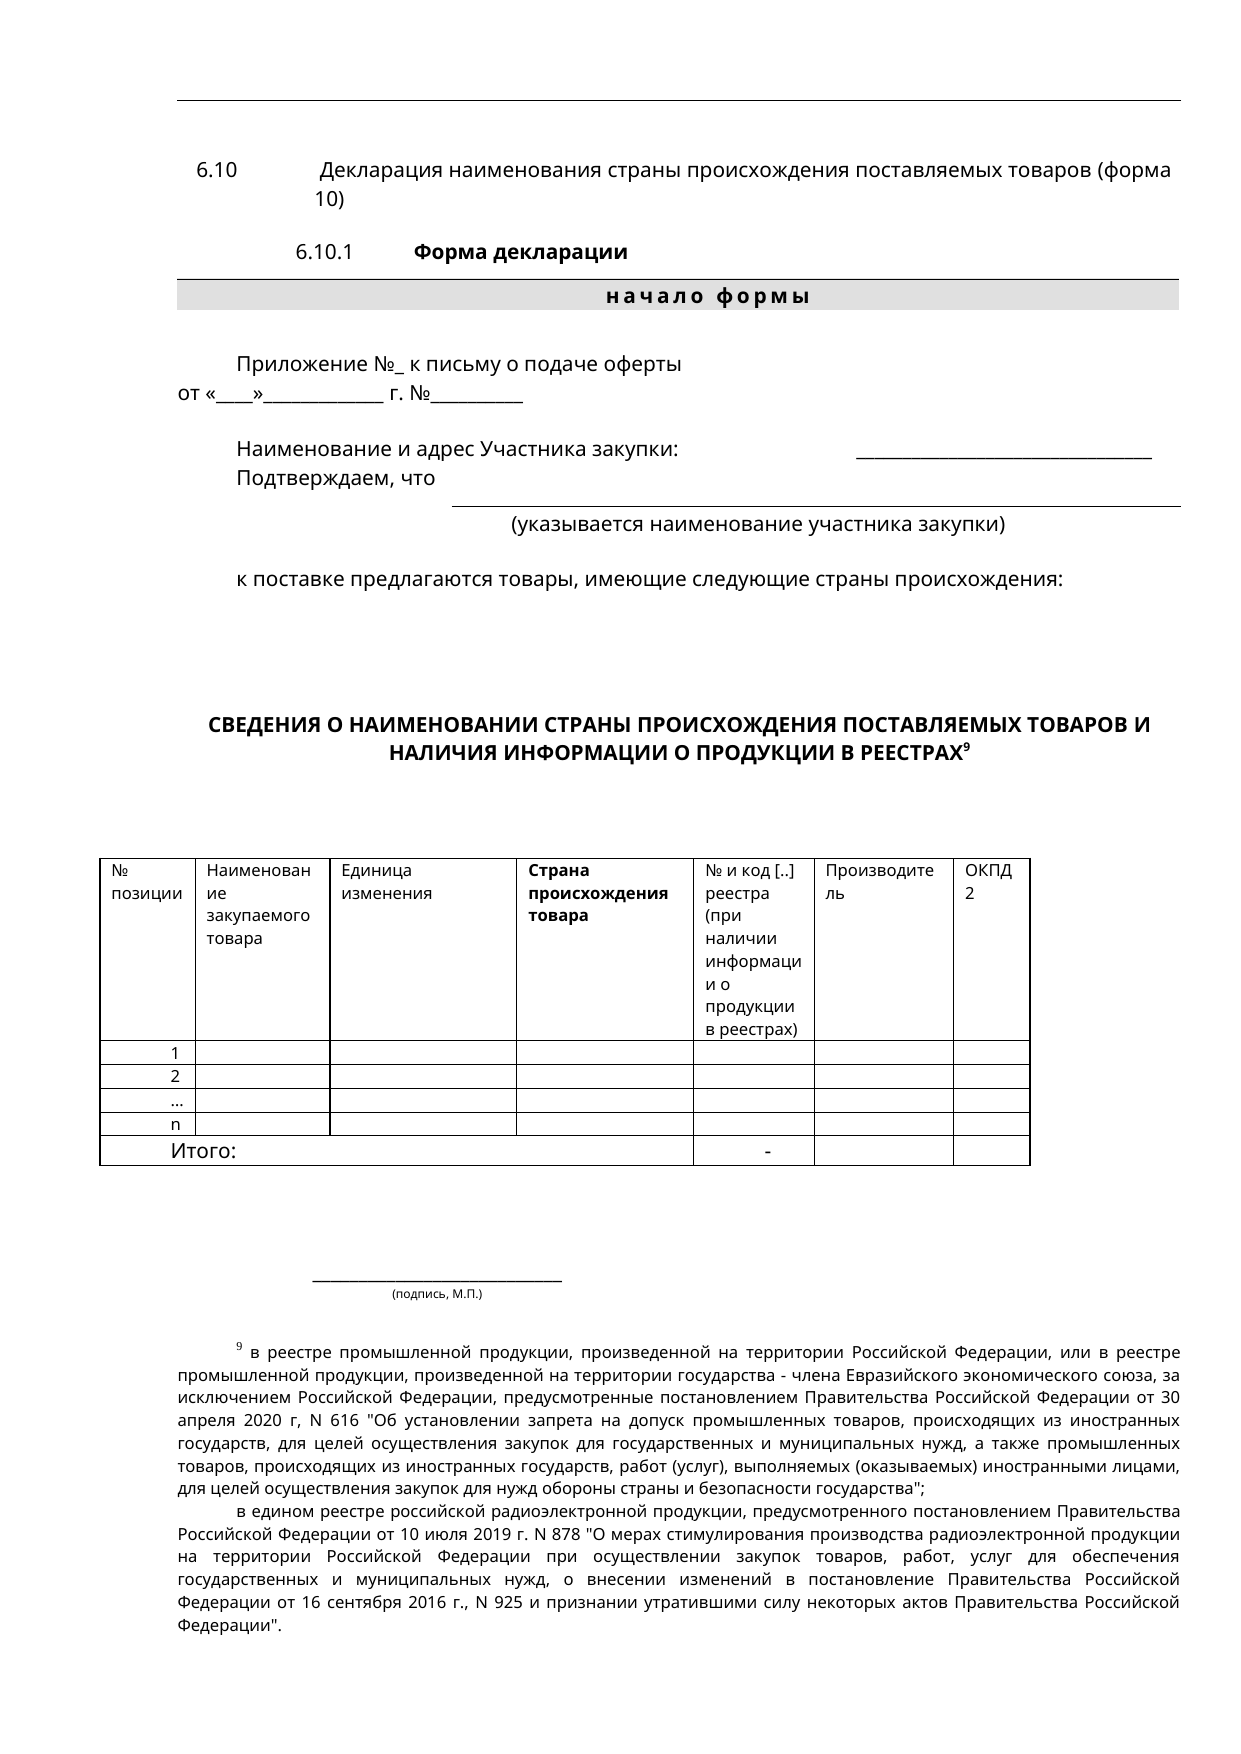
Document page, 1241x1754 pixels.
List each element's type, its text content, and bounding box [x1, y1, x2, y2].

text Приложение №_ к письму о подаче оферты от «____»_____________ г. №__________ [177, 349, 1181, 406]
table_cell [196, 1113, 329, 1135]
table_cell [196, 1065, 329, 1088]
table_cell [331, 1089, 516, 1112]
text Подтверждаем, что [177, 463, 1181, 491]
table_cell [517, 1065, 693, 1088]
text начало формы [177, 280, 1179, 310]
table_cell [331, 1113, 516, 1135]
table_cell [954, 1089, 1029, 1112]
text ___________________________ [177, 1257, 638, 1285]
table_cell - [694, 1136, 814, 1165]
table_header № и код [..] реестра (при наличии информации о продукции в реестрах) [694, 859, 814, 1040]
table_cell [694, 1041, 814, 1064]
table_header Страна происхождения товара [517, 859, 693, 1040]
table_cell [196, 1089, 329, 1112]
text (подпись, М.П.) [177, 1285, 638, 1314]
text Наименование и адрес Участника закупки: ________________________________ [177, 434, 1181, 463]
table_cell [954, 1136, 1029, 1165]
table_header № позиции [101, 859, 195, 1040]
table_cell [954, 1041, 1029, 1064]
table_cell … [101, 1089, 195, 1112]
table_cell [331, 1065, 516, 1088]
subtitle Декларация наименования страны происхождения поставляемых товаров (форма 10) [196, 156, 1181, 212]
table_header ОКПД2 [954, 859, 1029, 1040]
table_cell [694, 1113, 814, 1135]
table_header Производитель [815, 859, 953, 1040]
table_cell 1 [101, 1041, 195, 1064]
text к поставке предлагаются товары, имеющие следующие страны происхождения: [177, 564, 1181, 592]
table_cell [954, 1065, 1029, 1088]
table_cell [815, 1136, 953, 1165]
table_header Единица изменения [331, 859, 516, 1040]
table_cell [815, 1113, 953, 1135]
table_cell Итого: [101, 1136, 693, 1165]
list Форма декларации [295, 237, 1181, 266]
table_cell [694, 1089, 814, 1112]
table_cell [954, 1113, 1029, 1135]
table_cell [815, 1089, 953, 1112]
table_cell [517, 1113, 693, 1135]
table_cell [815, 1065, 953, 1088]
table_cell [517, 1041, 693, 1064]
table_cell [196, 1041, 329, 1064]
table_cell [331, 1041, 516, 1064]
text Сведения о наименовании страны происхождения поставляемых товаров и наличия информации о продукции в реестрах [177, 710, 1181, 767]
table_cell n [101, 1113, 195, 1135]
table_header Наименование закупаемого товара [196, 859, 329, 1040]
table_cell [517, 1089, 693, 1112]
table_cell [815, 1041, 953, 1064]
text (указывается наименование участника закупки) [452, 507, 1181, 537]
table_cell [694, 1065, 814, 1088]
table_cell 2 [101, 1065, 195, 1088]
